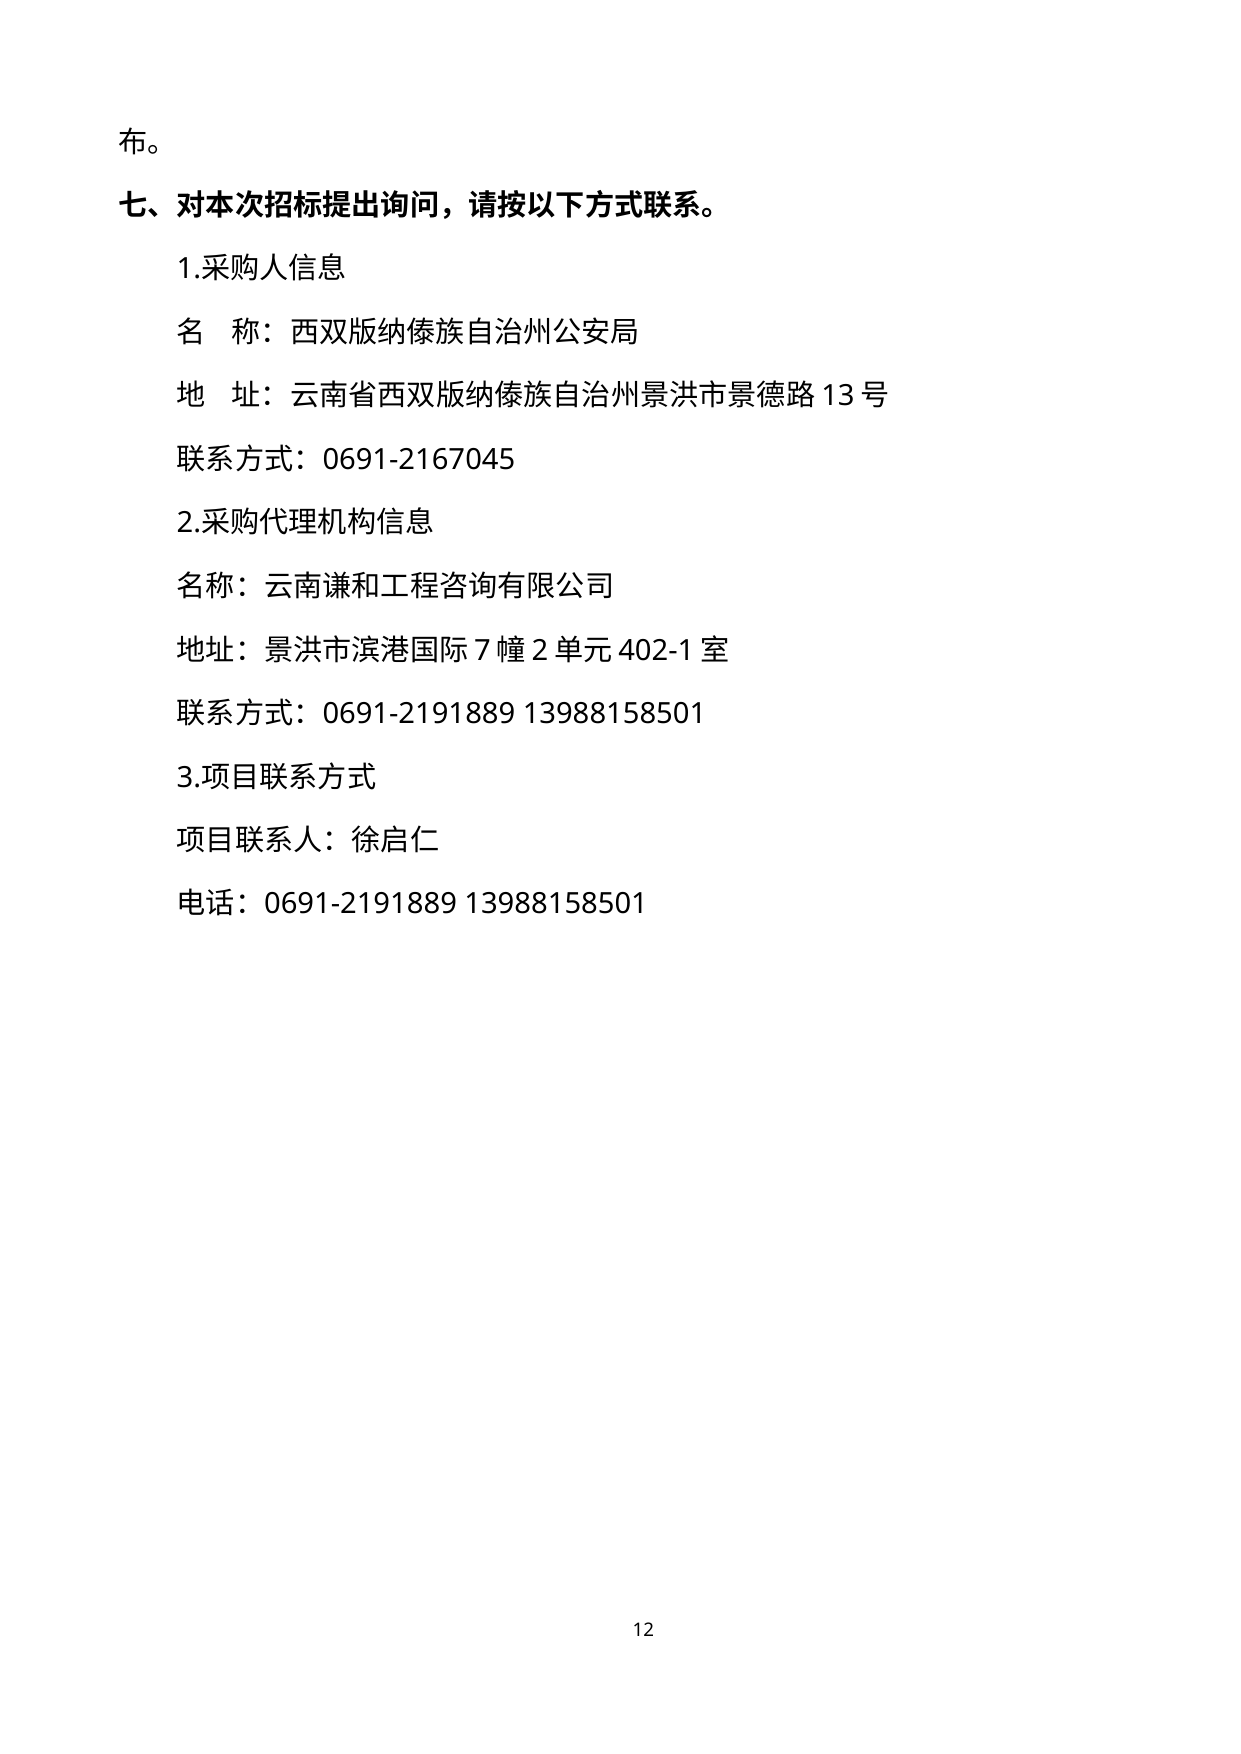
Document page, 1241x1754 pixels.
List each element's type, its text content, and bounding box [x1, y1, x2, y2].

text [118, 118, 1122, 160]
text 地址：景洪市滨港国际7幢2单元402-1室 [118, 626, 1122, 668]
text 1.采购人信息 [118, 245, 1122, 287]
text 2.采购代理机构信息 [118, 499, 1122, 541]
text 项目联系人：徐启仁 [118, 817, 1122, 859]
text 名 称：西双版纳傣族自治州公安局 [118, 308, 1122, 351]
text 联系方式：0691-2167045 [118, 436, 1122, 478]
text 地 址：云南省西双版纳傣族自治州景洪市景德路13号 [118, 372, 1122, 414]
text 名称：云南谦和工程咨询有限公司 [118, 563, 1122, 605]
text 3.项目联系方式 [118, 753, 1122, 796]
text 电话：0691-2191889 13988158501 [118, 880, 1122, 922]
subtitle 七、对本次招标提出询问，请按以下方式联系。 [118, 182, 1122, 224]
text 联系方式：0691-2191889 13988158501 [118, 689, 1122, 732]
